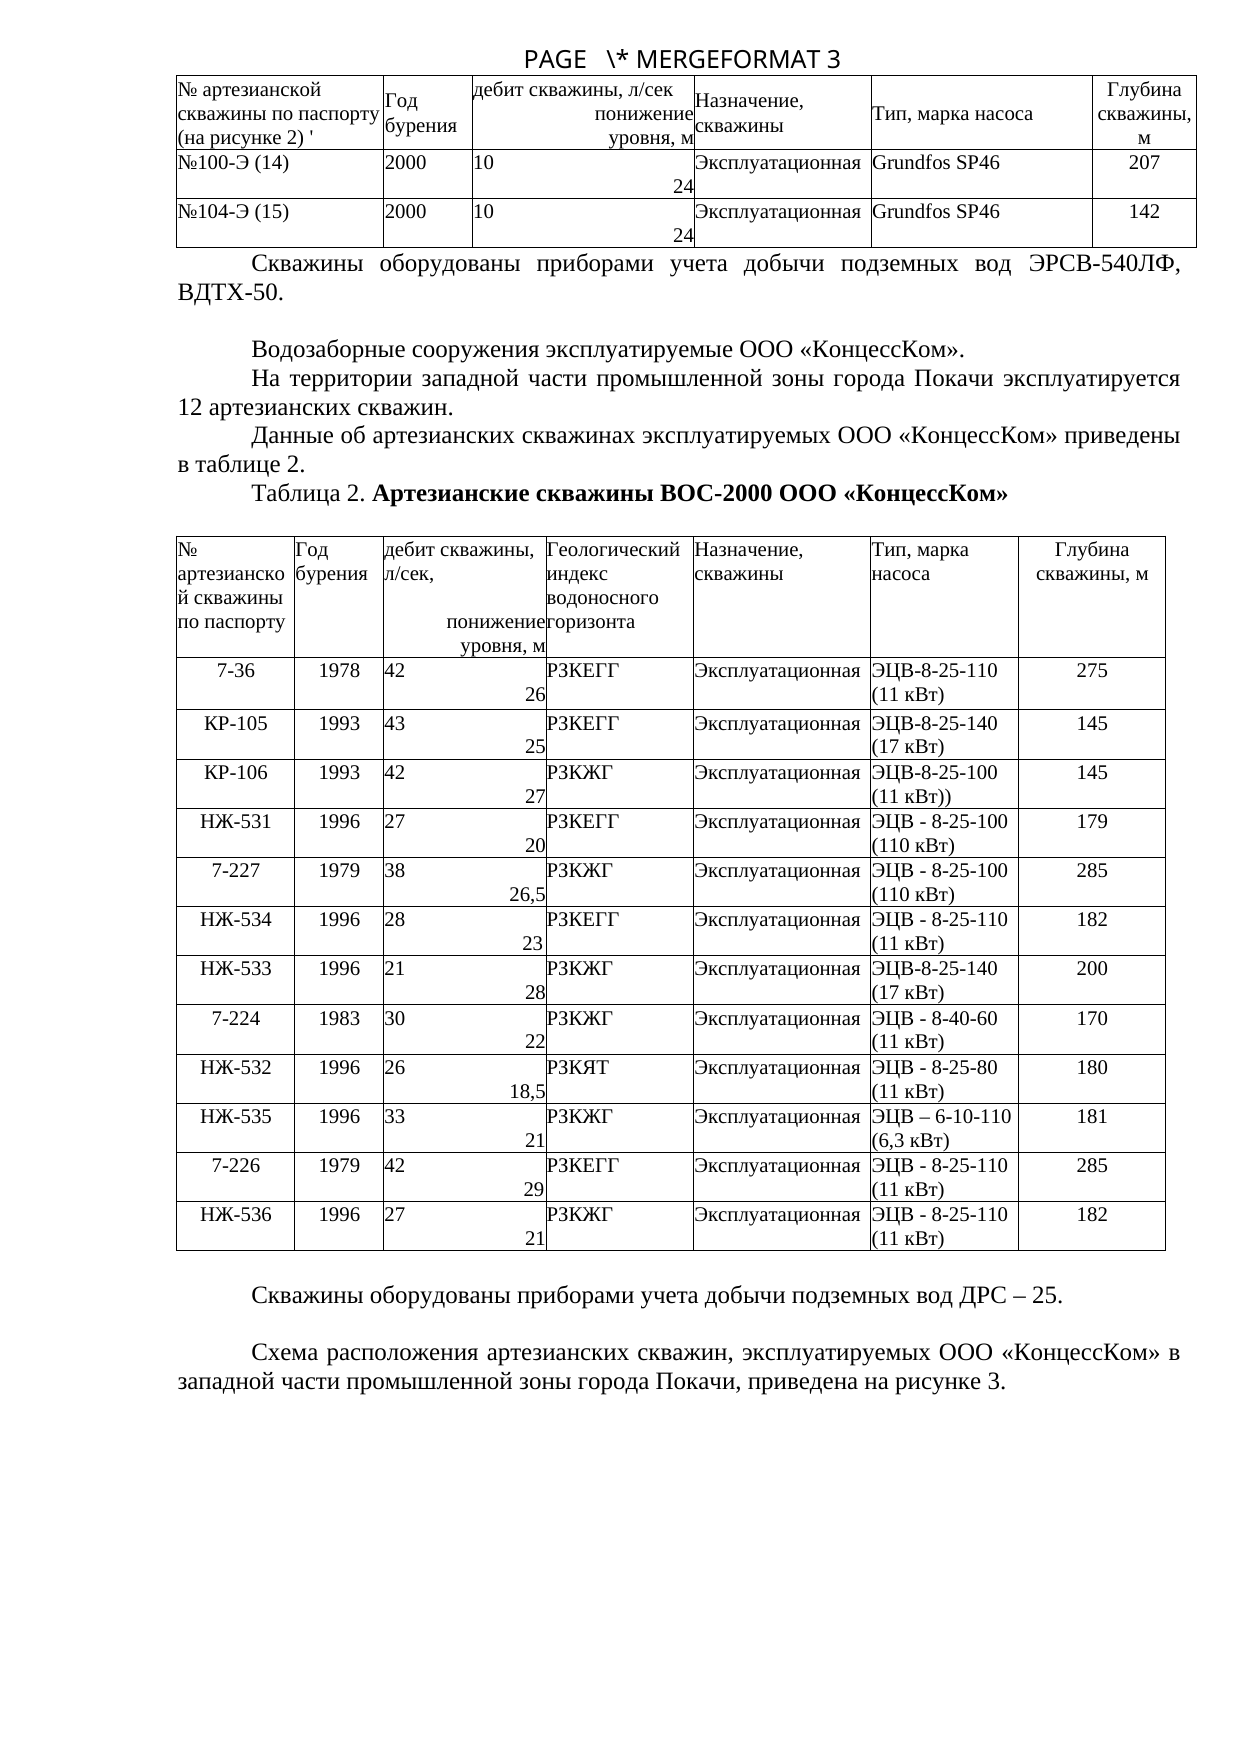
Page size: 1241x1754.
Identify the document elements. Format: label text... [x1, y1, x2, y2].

table_cell 26 18,5 [384, 1055, 546, 1103]
table_cell 1993 [295, 710, 383, 758]
table_cell 2000 [384, 199, 472, 247]
table_cell ЭЦВ-8-25-140 (17 кВт) [871, 710, 1018, 758]
table_cell 7-224 [177, 1005, 294, 1053]
table_header Глубина скважины, м [1019, 537, 1165, 657]
table_cell НЖ-536 [177, 1202, 294, 1250]
table_cell 42 29 [384, 1153, 546, 1201]
table_cell Эксплуатационная [694, 710, 870, 758]
text Скважины оборудованы приборами учета добычи подземных вод ЭРСВ-540ЛФ, ВДТХ-50. [177, 248, 1181, 306]
table_cell ЭЦВ-8-25-140 (17 кВт) [871, 956, 1018, 1004]
table_cell ЭЦВ – 6-10-110 (6,3 кВт) [871, 1104, 1018, 1152]
table_cell 285 [1019, 858, 1165, 906]
table_cell Эксплуатационная [694, 658, 870, 709]
table_cell 181 [1019, 1104, 1165, 1152]
table_header Год бурения [295, 537, 383, 657]
table_cell ЭЦВ - 8-25-100 (110 кВт) [871, 858, 1018, 906]
table_cell 28 23 [384, 907, 546, 955]
table_cell НЖ-533 [177, 956, 294, 1004]
table_cell 182 [1019, 907, 1165, 955]
table_cell 42 26 [384, 658, 546, 709]
table_cell Эксплуатационная [694, 1202, 870, 1250]
table_cell 1996 [295, 1055, 383, 1103]
table_cell РЗКЖГ [547, 1104, 693, 1152]
text Таблица 2. Артезианские скважины ВОС-2000 ООО «КонцессКом» [177, 478, 1181, 507]
table_header Геологический индекс водоносного горизонта [547, 537, 693, 657]
table_cell ЭЦВ - 8-25-110 (11 кВт) [871, 1153, 1018, 1201]
table_cell 1979 [295, 858, 383, 906]
table_cell 142 [1093, 199, 1196, 247]
table_cell 10 24 [473, 150, 694, 198]
table_cell 1996 [295, 907, 383, 955]
table_cell 1979 [295, 1153, 383, 1201]
table_cell 7-36 [177, 658, 294, 709]
table_cell 1996 [295, 1104, 383, 1152]
table_cell Grundfos SP46 [872, 199, 1092, 247]
table_cell РЗКЕГГ [547, 809, 693, 857]
table_cell ЭЦВ-8-25-110 (11 кВт) [871, 658, 1018, 709]
table_cell №100-Э (14) [177, 150, 383, 198]
table_cell ЭЦВ - 8-25-80 (11 кВт) [871, 1055, 1018, 1103]
table_cell дебит скважины, л/сек понижение уровня, м [473, 76, 694, 149]
table_cell ЭЦВ - 8-40-60 (11 кВт) [871, 1005, 1018, 1053]
table_cell 1993 [295, 760, 383, 808]
table_cell РЗКЖГ [547, 1202, 693, 1250]
table_header Назначение, скважины [694, 537, 870, 657]
table_cell КР-105 [177, 710, 294, 758]
table_cell ЭЦВ - 8-25-110 (11 кВт) [871, 1202, 1018, 1250]
table_cell ЭЦВ - 8-25-100 (110 кВт) [871, 809, 1018, 857]
table_cell 200 [1019, 956, 1165, 1004]
table_cell 21 28 [384, 956, 546, 1004]
table_cell РЗКЕГГ [547, 710, 693, 758]
table_cell НЖ-532 [177, 1055, 294, 1103]
table_cell 43 25 [384, 710, 546, 758]
table_cell 33 21 [384, 1104, 546, 1152]
table_cell Эксплуатационная [694, 1153, 870, 1201]
table_cell 1996 [295, 809, 383, 857]
table_cell 179 [1019, 809, 1165, 857]
table_header дебит скважины, л/сек, понижение уровня, м [384, 537, 546, 657]
table_cell 42 27 [384, 760, 546, 808]
table_cell РЗКЖГ [547, 760, 693, 808]
table_cell ЭЦВ - 8-25-110 (11 кВт) [871, 907, 1018, 955]
table_cell 285 [1019, 1153, 1165, 1201]
table_cell 145 [1019, 760, 1165, 808]
table_cell Эксплуатационная [694, 809, 870, 857]
table_header № артезианской скважины по паспорту [177, 537, 294, 657]
table_cell Глубина скважины, м [1093, 76, 1196, 149]
table_cell НЖ-531 [177, 809, 294, 857]
table_cell 1996 [295, 956, 383, 1004]
table_cell Grundfos SP46 [872, 150, 1092, 198]
table_cell № артезианской скважины по паспорту (на рисунке 2) ' [177, 76, 383, 149]
table_cell РЗКЕГГ [547, 1153, 693, 1201]
table_cell Эксплуатационная [694, 1005, 870, 1053]
table_cell 27 20 [384, 809, 546, 857]
text Скважины оборудованы приборами учета добычи подземных вод ДРС – 25. [177, 1280, 1181, 1309]
table_cell 2000 [384, 150, 472, 198]
table_cell 182 [1019, 1202, 1165, 1250]
table_header Тип, марка насоса [871, 537, 1018, 657]
table_cell 180 [1019, 1055, 1165, 1103]
table_cell Эксплуатационная [694, 956, 870, 1004]
table_cell 7-227 [177, 858, 294, 906]
table_cell 38 26,5 [384, 858, 546, 906]
table_cell НЖ-535 [177, 1104, 294, 1152]
table_cell РЗКЕГГ [547, 658, 693, 709]
table_cell Эксплуатационная [694, 760, 870, 808]
table_cell ЭЦВ-8-25-100 (11 кВт)) [871, 760, 1018, 808]
text Водозаборные сооружения эксплуатируемые ООО «КонцессКом». [177, 334, 1181, 363]
table_cell РЗКЕГГ [547, 907, 693, 955]
table_cell 10 24 [473, 199, 694, 247]
text Данные об артезианских скважинах эксплуатируемых ООО «КонцессКом» приведены в таблице 2. [177, 421, 1181, 478]
table_cell 170 [1019, 1005, 1165, 1053]
table_cell Эксплуатационная [695, 199, 871, 247]
table_cell 275 [1019, 658, 1165, 709]
table_cell Эксплуатационная [694, 1104, 870, 1152]
table_cell №104-Э (15) [177, 199, 383, 247]
table_cell РЗКЖГ [547, 858, 693, 906]
table_cell РЗКЯТ [547, 1055, 693, 1103]
table_cell 27 21 [384, 1202, 546, 1250]
table_cell 1983 [295, 1005, 383, 1053]
table_cell 1996 [295, 1202, 383, 1250]
table_cell Эксплуатационная [694, 1055, 870, 1103]
table_cell Тип, марка насоса [872, 76, 1092, 149]
table_cell 7-226 [177, 1153, 294, 1201]
table_cell КР-106 [177, 760, 294, 808]
table_cell 145 [1019, 710, 1165, 758]
table_cell 207 [1093, 150, 1196, 198]
table_cell 1978 [295, 658, 383, 709]
table_cell РЗКЖГ [547, 1005, 693, 1053]
table_cell РЗКЖГ [547, 956, 693, 1004]
text На территории западной части промышленной зоны города Покачи эксплуатируется 12 артезианских скважин. [177, 363, 1181, 421]
table_cell Назначение, скважины [695, 76, 871, 149]
table_cell Год бурения [384, 76, 472, 149]
table_cell Эксплуатационная [694, 907, 870, 955]
text Схема расположения артезианских скважин, эксплуатируемых ООО «КонцессКом» в западной части промышленной зоны города Покачи, приведена на рисунке 3. [177, 1337, 1181, 1395]
table_cell 30 22 [384, 1005, 546, 1053]
table_cell НЖ-534 [177, 907, 294, 955]
table_cell Эксплуатационная [695, 150, 871, 198]
table_cell Эксплуатационная [694, 858, 870, 906]
